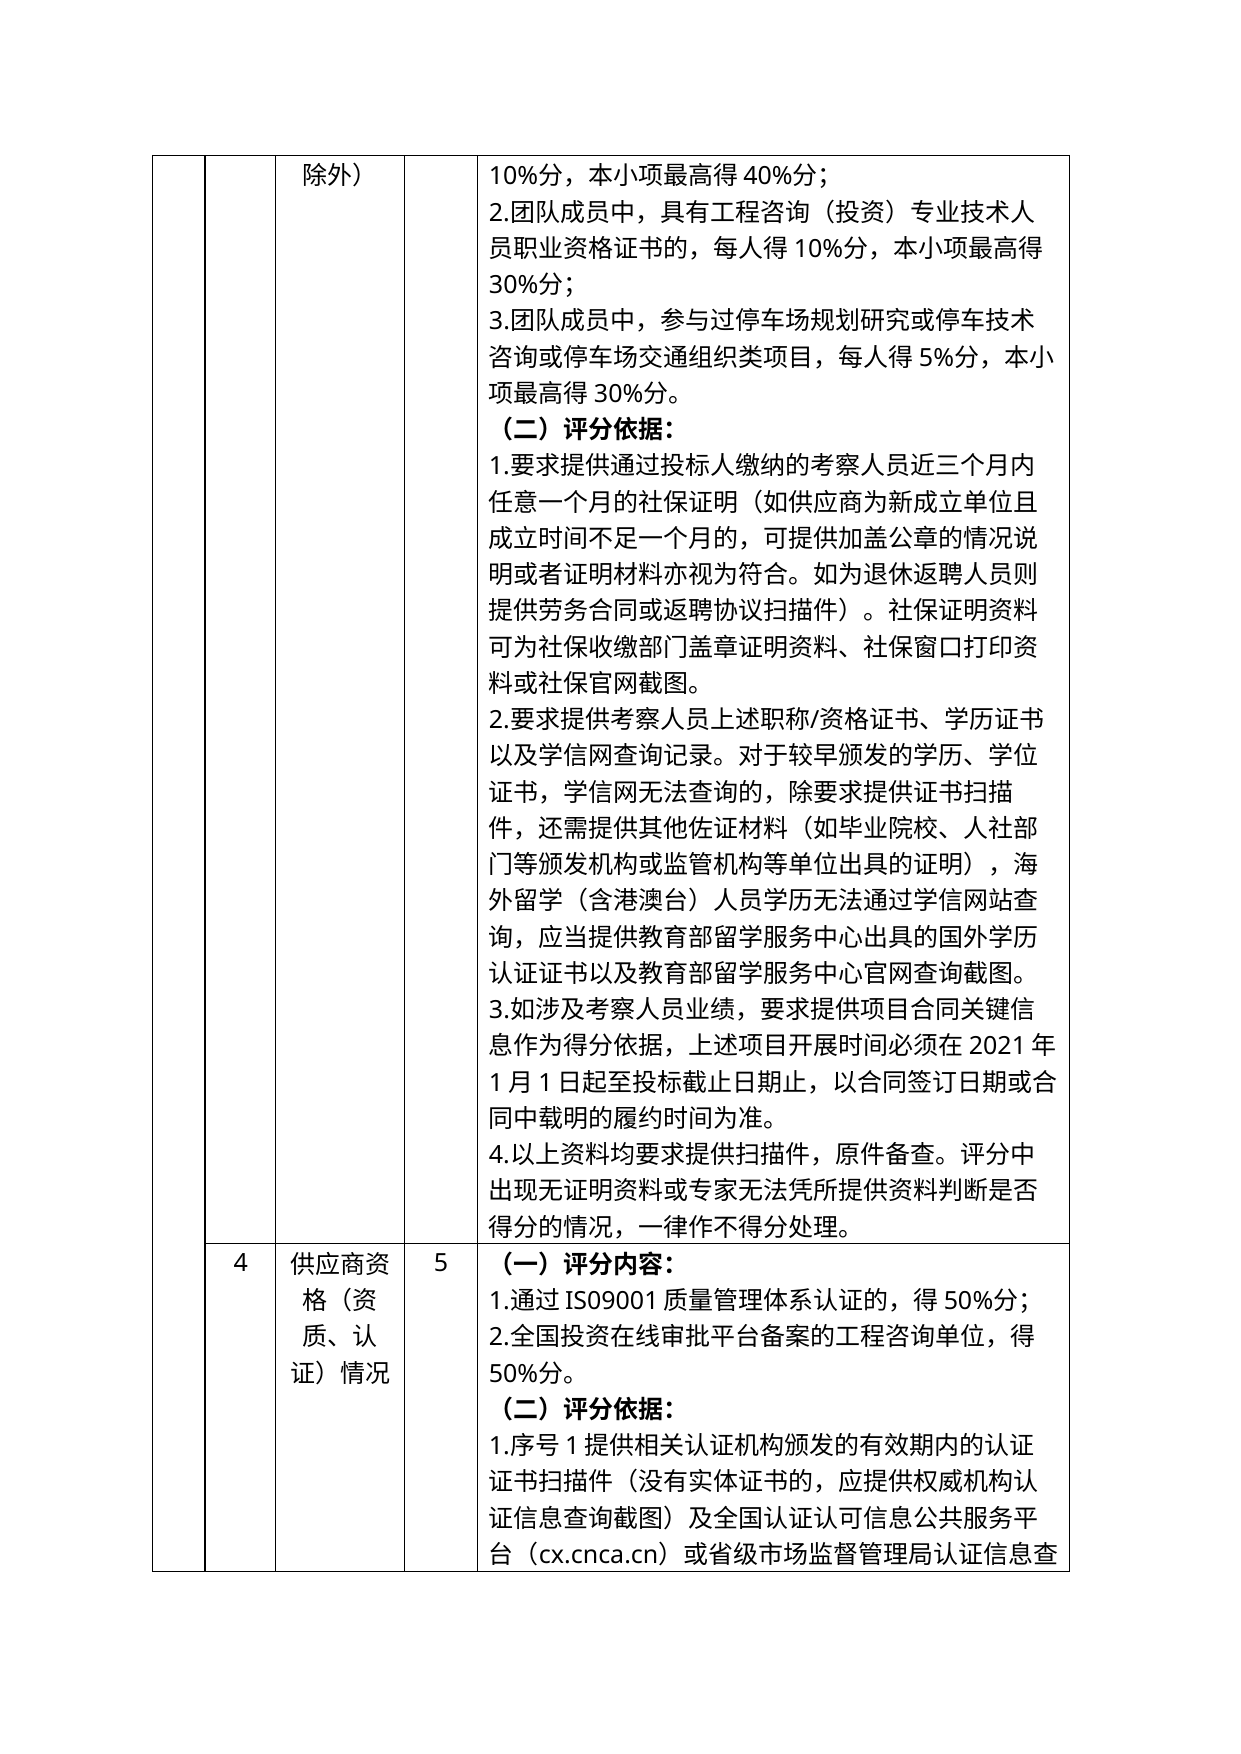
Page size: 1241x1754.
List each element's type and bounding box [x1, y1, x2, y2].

table_cell [148, 150, 1093, 1576]
